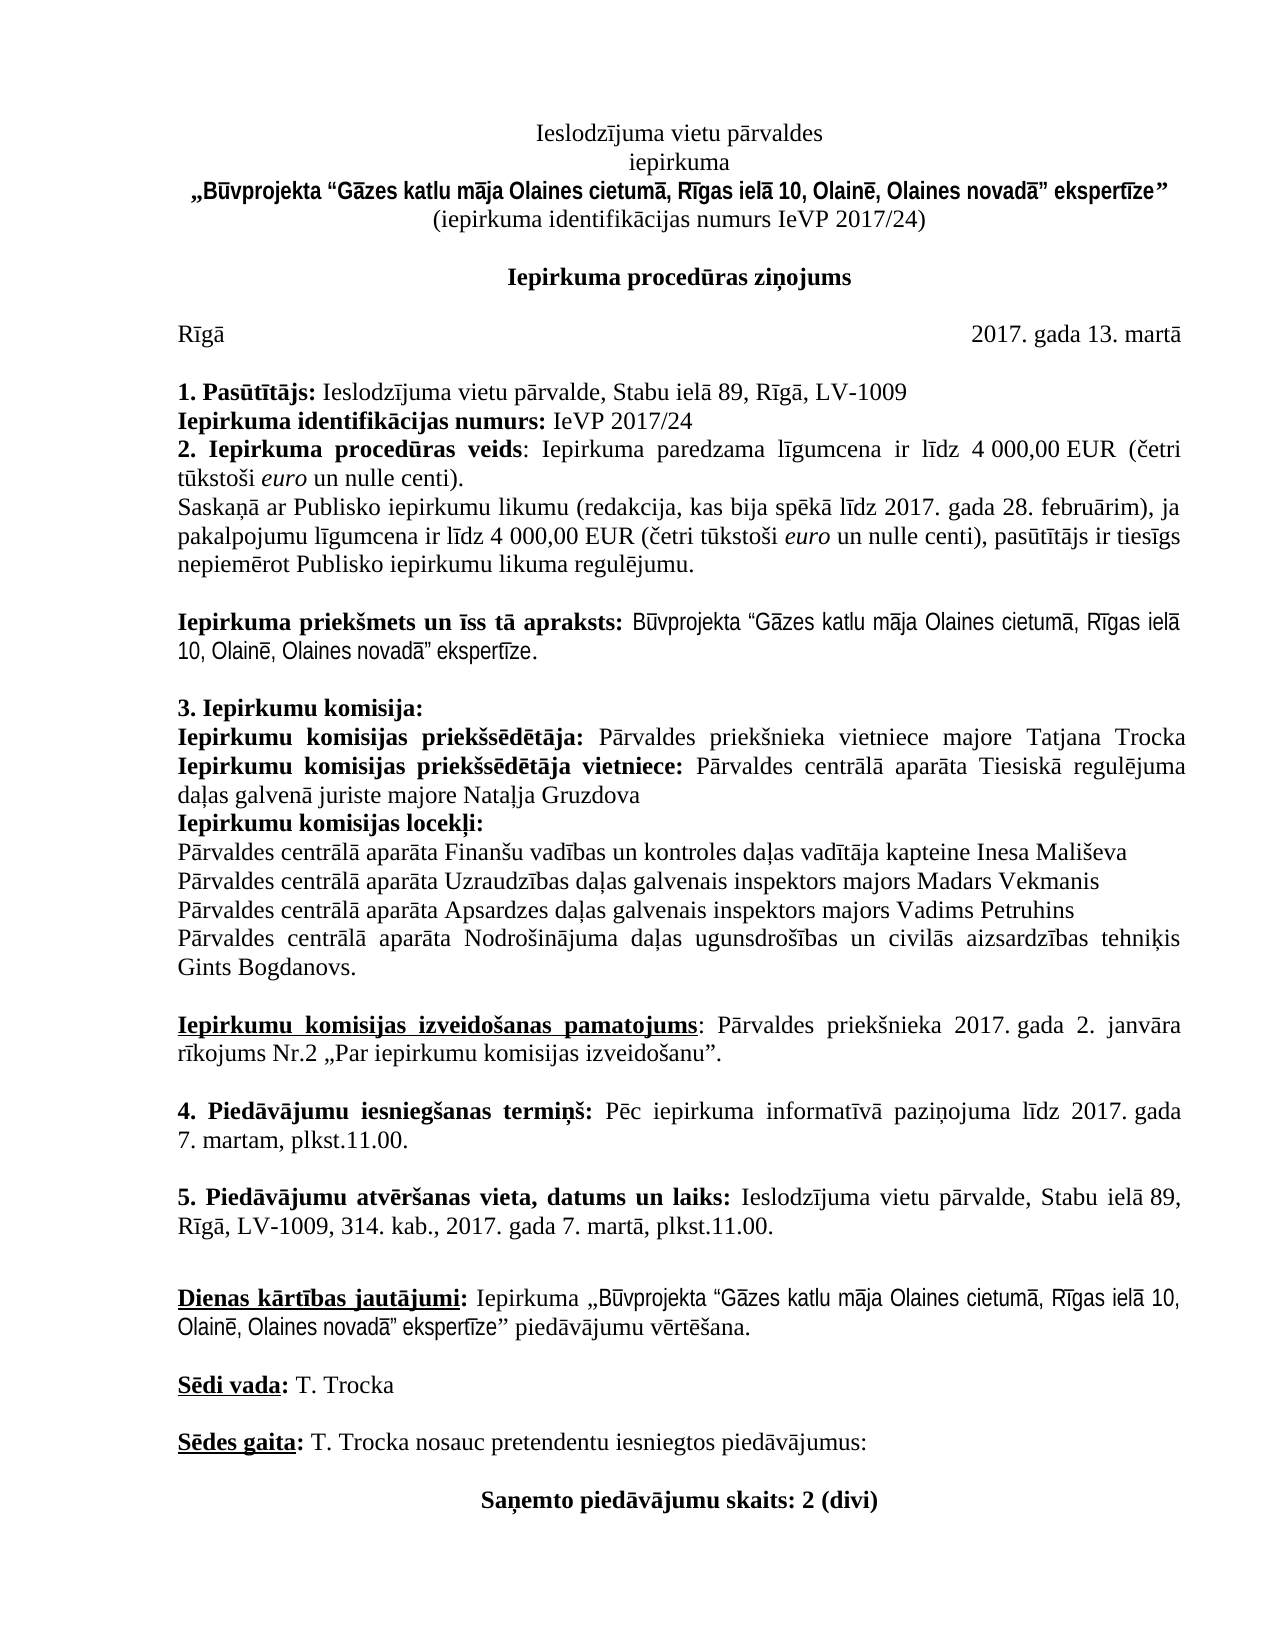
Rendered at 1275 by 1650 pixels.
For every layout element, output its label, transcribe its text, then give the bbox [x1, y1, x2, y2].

text Iepirkuma identifikācijas numurs: IeVP 2017/24 [177, 406, 1181, 434]
text 4. Piedāvājumu iesniegšanas termiņš: Pēc iepirkuma informatīvā paziņojuma līdz 2017. gada 7. martam, plkst.11.00. [177, 1096, 1181, 1153]
subtitle iepirkuma [177, 147, 1181, 176]
text Saņemto piedāvājumu skaits: 2 (divi) [177, 1485, 1181, 1513]
text Saskaņā ar Publisko iepirkumu likumu (redakcija, kas bija spēkā līdz 2017. gada 28. februārim), ja pakalpojumu līgumcena ir līdz 4 000,00 EUR (četri tūkstoši euro un nulle centi), pasūtītājs ir tiesīgs nepiemērot Publisko iepirkumu likuma regulējumu. [177, 492, 1181, 578]
text (iepirkuma identifikācijas numurs IeVP 2017/24) [177, 204, 1181, 233]
text Iepirkuma procedūras ziņojums [177, 262, 1181, 291]
subtitle „Būvprojekta “Gāzes katlu māja Olaines cietumā, Rīgas ielā 10, Olainē, Olaines novadā” ekspertīze” [177, 176, 1181, 204]
text Pārvaldes centrālā aparāta Finanšu vadības un kontroles daļas vadītāja kapteine Inesa Mališeva [177, 837, 1186, 866]
text 5. Piedāvājumu atvēršanas vieta, datums un laiks: Ieslodzījuma vietu pārvalde, Stabu ielā 89, Rīgā, LV-1009, 314. kab., 2017. gada 7. martā, plkst.11.00. [177, 1182, 1181, 1240]
text Pārvaldes centrālā aparāta Apsardzes daļas galvenais inspektors majors Vadims Petruhins [177, 895, 1181, 923]
text 3. Iepirkumu komisija: [177, 693, 1181, 722]
text 2. Iepirkuma procedūras veids: Iepirkuma paredzama līgumcena ir līdz 4 000,00 EUR (četri tūkstoši euro un nulle centi). [177, 434, 1181, 492]
text Iepirkumu komisijas locekļi: [177, 808, 1186, 837]
text 1. Pasūtītājs: Ieslodzījuma vietu pārvalde, Stabu ielā 89, Rīgā, LV-1009 [177, 377, 1181, 406]
text Iepirkuma priekšmets un īss tā apraksts: Būvprojekta “Gāzes katlu māja Olaines cietumā, Rīgas ielā 10, Olainē, Olaines novadā” ekspertīze. [177, 607, 1181, 665]
text Sēdes gaita: T. Trocka nosauc pretendentu iesniegtos piedāvājumus: [177, 1427, 1181, 1456]
text Iepirkumu komisijas izveidošanas pamatojums: Pārvaldes priekšnieka 2017. gada 2. janvāra rīkojums Nr.2 „Par iepirkumu komisijas izveidošanu”. [177, 1010, 1181, 1067]
title Rīgā 2017. gada 13. martā [177, 319, 1181, 348]
text Sēdi vada: T. Trocka [177, 1370, 1181, 1398]
text Iepirkumu komisijas priekšsēdētāja: Pārvaldes priekšnieka vietniece majore Tatjana Trocka Iepirkumu komisijas priekšsēdētāja vietniece: Pārvaldes centrālā aparāta Tiesiskā regulējuma daļas galvenā juriste majore Nataļja Gruzdova [177, 722, 1186, 808]
text Ieslodzījuma vietu pārvaldes [177, 118, 1181, 147]
text Pārvaldes centrālā aparāta Uzraudzības daļas galvenais inspektors majors Madars Vekmanis [177, 866, 1186, 895]
text Pārvaldes centrālā aparāta Nodrošinājuma daļas ugunsdrošības un civilās aizsardzības tehniķis Gints Bogdanovs. [177, 923, 1181, 981]
text Dienas kārtības jautājumi: Iepirkuma „Būvprojekta “Gāzes katlu māja Olaines cietumā, Rīgas ielā 10, Olainē, Olaines novadā” ekspertīze” piedāvājumu vērtēšana. [177, 1283, 1181, 1341]
